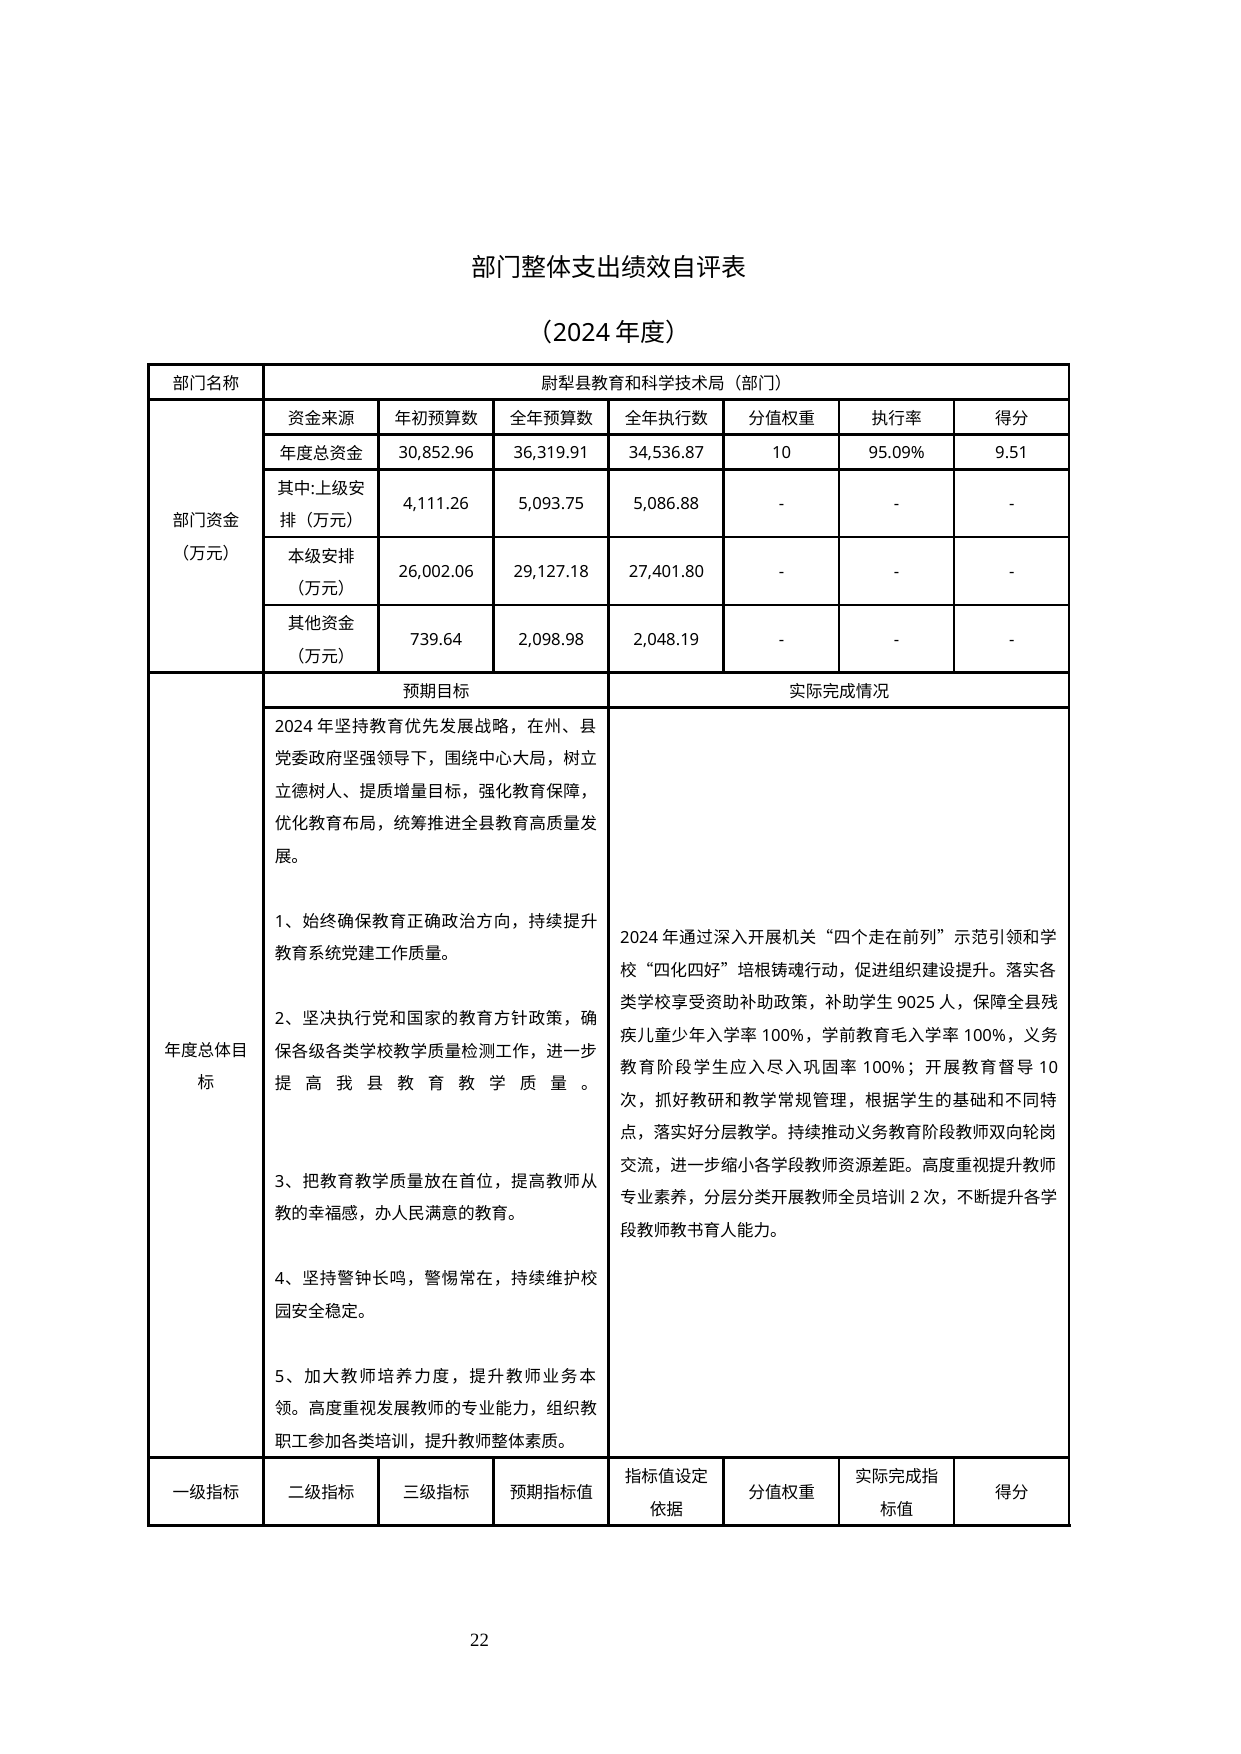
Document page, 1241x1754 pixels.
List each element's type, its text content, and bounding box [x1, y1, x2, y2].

table_cell 36,319.91 [495, 436, 607, 468]
table_cell 得分 [955, 1459, 1068, 1524]
table_cell 29,127.18 [495, 538, 607, 603]
table_cell - [725, 606, 838, 671]
table_cell 资金来源 [265, 401, 377, 433]
table_cell 三级指标 [380, 1459, 492, 1524]
table_cell - [955, 538, 1068, 603]
table_cell 尉犁县教育和科学技术局（部门） [265, 366, 1068, 398]
table_cell 得分 [955, 401, 1068, 433]
table_cell - [725, 471, 838, 536]
table_cell 34,536.87 [610, 436, 722, 468]
table_cell 30,852.96 [380, 436, 492, 468]
table_cell 执行率 [840, 401, 953, 433]
table_cell 分值权重 [725, 401, 838, 433]
table_cell 年度总体目标 [150, 674, 262, 1456]
table_cell 其他资金（万元） [265, 606, 377, 671]
table_cell 2,048.19 [610, 606, 722, 671]
table_cell - [725, 538, 838, 603]
table_cell 5,086.88 [610, 471, 722, 536]
table_cell 实际完成指标值 [840, 1459, 953, 1524]
table_cell 部门资金（万元） [150, 401, 262, 671]
table_cell 10 [725, 436, 838, 468]
table_cell 指标值设定依据 [610, 1459, 722, 1524]
table_cell 本级安排（万元） [265, 538, 377, 603]
table_cell 一级指标 [150, 1459, 262, 1524]
table_cell 27,401.80 [610, 538, 722, 603]
table_cell 二级指标 [265, 1459, 377, 1524]
table_cell 2,098.98 [495, 606, 607, 671]
table_cell 部门名称 [150, 366, 262, 398]
table_cell - [840, 538, 953, 603]
table_cell - [840, 471, 953, 536]
table_cell 2024年坚持教育优先发展战略，在州、县党委政府坚强领导下，围绕中心大局，树立立德树人、提质增量目标，强化教育保障，优化教育布局，统筹推进全县教育高质量发展。 1、始终确保教育正确政治方向，持续提升教育系统党建工作质量。 2、坚决执行党和国家的教育方针政策，确保各级各类学校教学质量检测工作，进一步提高我县教育教学质量。 3、把教育教学质量放在首位，提高教师从教的幸福感，办人民满意的教育。 4、坚持警钟长鸣，警惕常在，持续维护校园安全稳定。 5、加大教师培养力度，提升教师业务本领。高度重视发展教师的专业能力，组织教职工参加各类培训，提升教师整体素质。 [265, 709, 607, 1456]
table_cell 4,111.26 [380, 471, 492, 536]
table_cell 分值权重 [725, 1459, 838, 1524]
table_cell 95.09% [840, 436, 953, 468]
table_cell 5,093.75 [495, 471, 607, 536]
table_cell 预期指标值 [495, 1459, 607, 1524]
table_cell （2024年度） [148, 298, 1069, 363]
table_header 部门整体支出绩效自评表 [148, 233, 1069, 298]
table_cell 9.51 [955, 436, 1068, 468]
table_cell 全年预算数 [495, 401, 607, 433]
table_cell - [955, 471, 1068, 536]
table_cell 2024年通过深入开展机关“四个走在前列”示范引领和学校“四化四好”培根铸魂行动，促进组织建设提升。落实各类学校享受资助补助政策，补助学生9025人，保障全县残疾儿童少年入学率100%，学前教育毛入学率100%，义务教育阶段学生应入尽入巩固率100%；开展教育督导10次，抓好教研和教学常规管理，根据学生的基础和不同特点，落实好分层教学。持续推动义务教育阶段教师双向轮岗交流，进一步缩小各学段教师资源差距。高度重视提升教师专业素养，分层分类开展教师全员培训2次，不断提升各学段教师教书育人能力。 [610, 709, 1068, 1456]
table_cell 739.64 [380, 606, 492, 671]
table_cell 全年执行数 [610, 401, 722, 433]
table_cell - [955, 606, 1068, 671]
table_cell - [840, 606, 953, 671]
table_cell 其中:上级安排（万元） [265, 471, 377, 536]
table_cell 实际完成情况 [610, 674, 1068, 706]
table_cell 预期目标 [265, 674, 607, 706]
table_cell 年初预算数 [380, 401, 492, 433]
table_cell 年度总资金 [265, 436, 377, 468]
table_cell 26,002.06 [380, 538, 492, 603]
